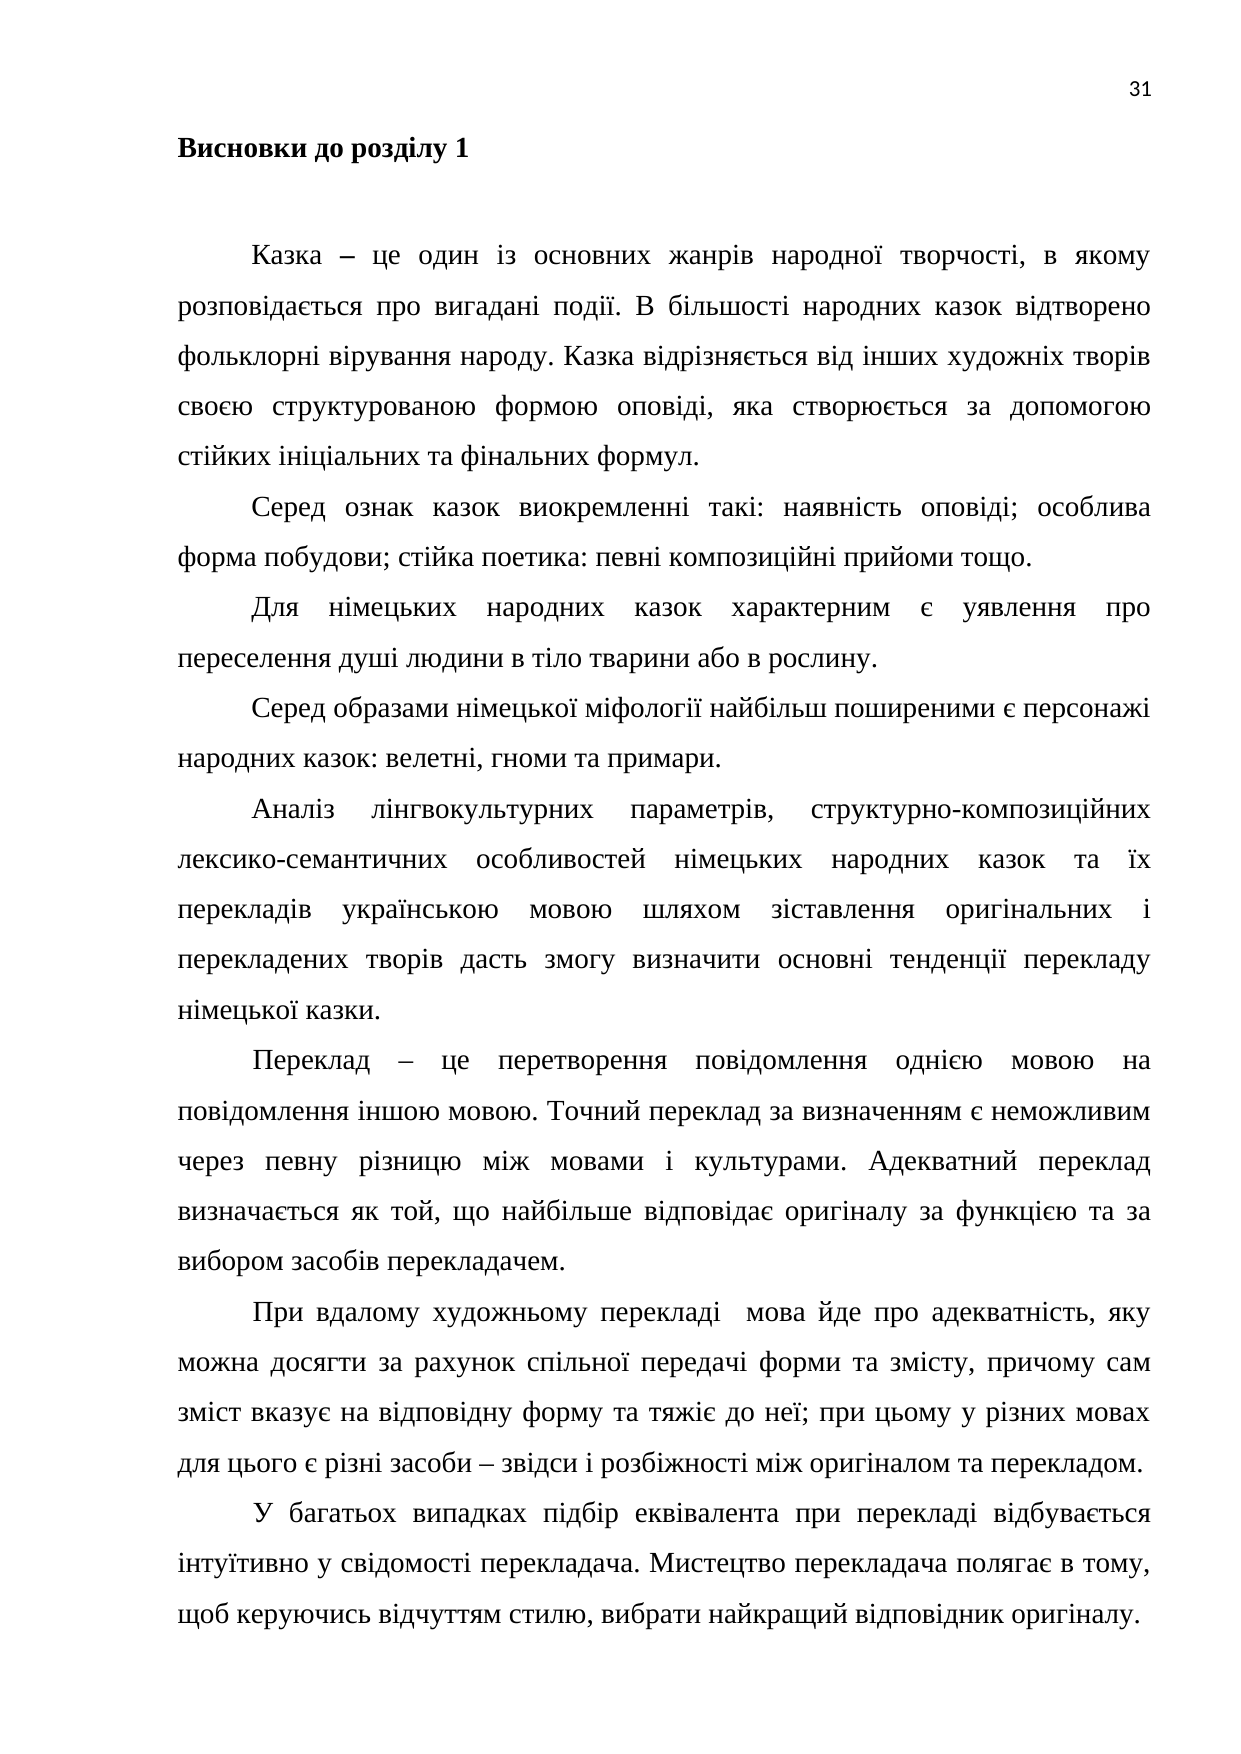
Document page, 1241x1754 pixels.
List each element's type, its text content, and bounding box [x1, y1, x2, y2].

subtitle Висновки до розділу 1 [177, 130, 1152, 163]
text У багатьох випадках підбір еквівалента при перекладі відбувається інтуїтивно у свідомості перекладача. Мистецтво перекладача полягає в тому, щоб керуючись відчуттям стилю, вибрати найкращий відповідник оригіналу. [177, 1495, 1152, 1629]
text Аналіз лінгвокультурних параметрів, структурно-композиційних лексико-семантичних особливостей німецьких народних казок та їх перекладів українською мовою шляхом зіставлення оригінальних і перекладених творів дасть змогу визначити основні тенденції перекладу німецької казки. [177, 791, 1152, 1026]
text Казка – це один із основних жанрів народної творчості, в якому розповідається про вигадані події. В більшості народних казок відтворено фольклорні вірування народу. Казка відрізняється від інших художніх творів своєю структурованою формою оповіді, яка створюється за допомогою стійких ініціальних та фінальних формул. [177, 237, 1152, 472]
text Серед образами німецької міфології найбільш поширеними є персонажі народних казок: велетні, гноми та примари. [177, 690, 1152, 774]
text Серед ознак казок виокремленні такі: наявність оповіді; особлива форма побудови; стійка поетика: певні композиційні прийоми тощо. [177, 489, 1152, 573]
text Переклад – це перетворення повідомлення однією мовою на повідомлення іншою мовою. Точний переклад за визначенням є неможливим через певну різницю між мовами і культурами. Адекватний переклад визначається як той, що найбільше відповідає оригіналу за функцією та за вибором засобів перекладачем. [177, 1042, 1152, 1277]
text При вдалому художньому перекладі мова йде про адекватність, яку можна досягти за рахунок спільної передачі форми та змісту, причому сам зміст вказує на відповідну форму та тяжіє до неї; при цьому у різних мовах для цього є різні засоби – звідси і розбіжності між оригіналом та перекладом. [177, 1294, 1152, 1478]
text Для німецьких народних казок характерним є уявлення про переселення душі людини в тіло тварини або в рослину. [177, 589, 1152, 673]
